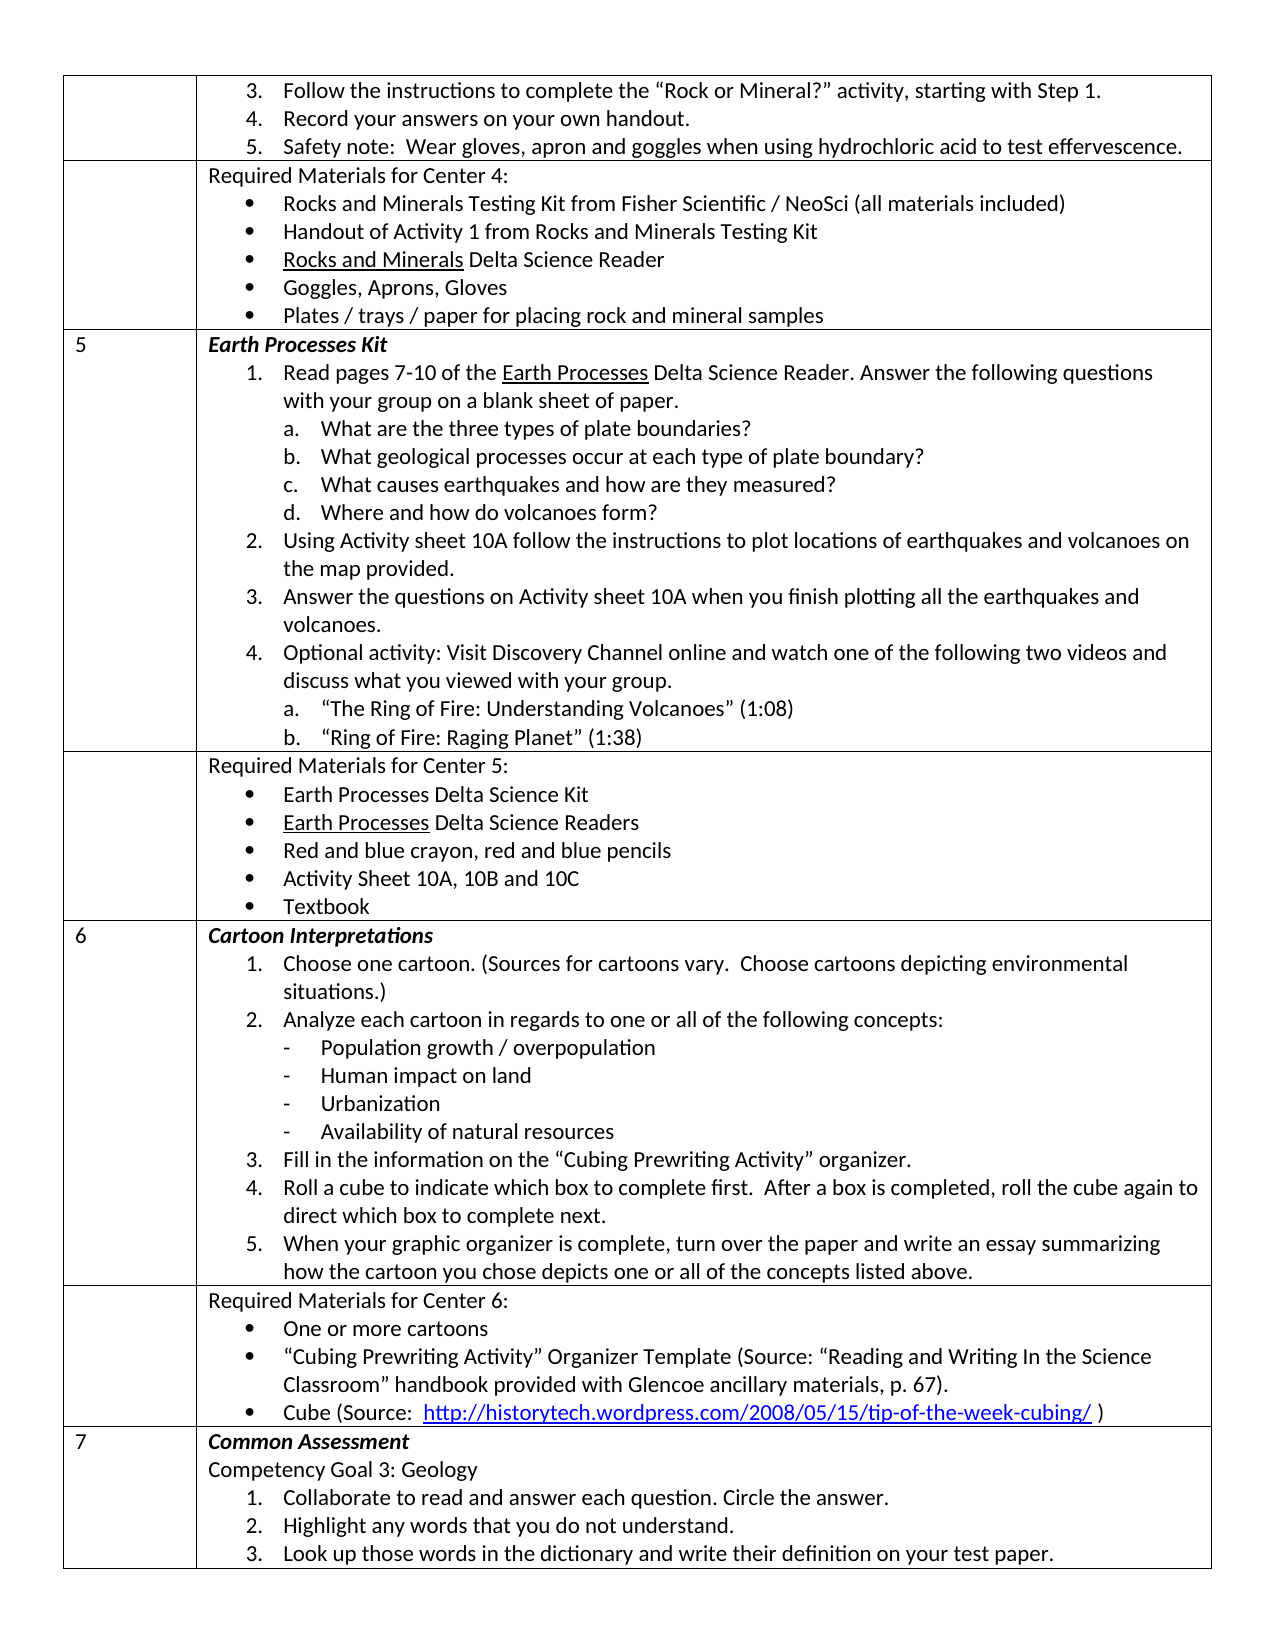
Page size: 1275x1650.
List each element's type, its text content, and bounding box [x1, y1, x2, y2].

table_cell 4 [64, 76, 196, 160]
table_cell 7 [64, 1427, 196, 1567]
table_cell Required Materials for Center 6: One or more cartoons “Cubing Prewriting Activity” Organizer Template (Source: “Reading and Writing In the Science Classroom” handbook provided with Glencoe ancillary materials, p. 67). Cube (Source: http://historytech.wordpress.com/2008/05/15/tip-of-the-week-cubing/ ) [197, 1286, 1211, 1426]
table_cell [197, 76, 1211, 160]
table_cell 6 [64, 921, 196, 1285]
table_cell Required Materials for Center 5: Earth Processes Delta Science Kit Earth Processes Delta Science Readers Red and blue crayon, red and blue pencils Activity Sheet 10A, 10B and 10C Textbook [197, 752, 1211, 920]
table_cell Required Materials for Center 4: Rocks and Minerals Testing Kit from Fisher Scientific / NeoSci (all materials included) Handout of Activity 1 from Rocks and Minerals Testing Kit Rocks and Minerals Delta Science Reader Goggles, Aprons, Gloves Plates / trays / paper for placing rock and mineral samples [197, 161, 1211, 329]
table_cell Common Assessment Competency Goal 3: Geology Collaborate to read and answer each question. Circle the answer. Highlight any words that you do not understand. Look up those words in the dictionary and write their definition on your test paper. [197, 1427, 1211, 1567]
table_cell [64, 161, 196, 329]
table_cell Cartoon Interpretations Choose one cartoon. (Sources for cartoons vary. Choose cartoons depicting environmental situations.) Analyze each cartoon in regards to one or all of the following concepts: Population growth / overpopulation Human impact on land Urbanization Availability of natural resources Fill in the information on the “Cubing Prewriting Activity” organizer. Roll a cube to indicate which box to complete first. After a box is completed, roll the cube again to direct which box to complete next. When your graphic organizer is complete, turn over the paper and write an essay summarizing how the cartoon you chose depicts one or all of the concepts listed above. [197, 921, 1211, 1285]
table_cell Earth Processes Kit Read pages 7-10 of the Earth Processes Delta Science Reader. Answer the following questions with your group on a blank sheet of paper. What are the three types of plate boundaries? What geological processes occur at each type of plate boundary? What causes earthquakes and how are they measured? Where and how do volcanoes form? Using Activity sheet 10A follow the instructions to plot locations of earthquakes and volcanoes on the map provided. Answer the questions on Activity sheet 10A when you finish plotting all the earthquakes and volcanoes. Optional activity: Visit Discovery Channel online and watch one of the following two videos and discuss what you viewed with your group. “The Ring of Fire: Understanding Volcanoes” (1:08) “Ring of Fire: Raging Planet” (1:38) [197, 330, 1211, 751]
table_cell 5 [64, 330, 196, 751]
table_cell [64, 752, 196, 920]
table_cell [64, 1286, 196, 1426]
